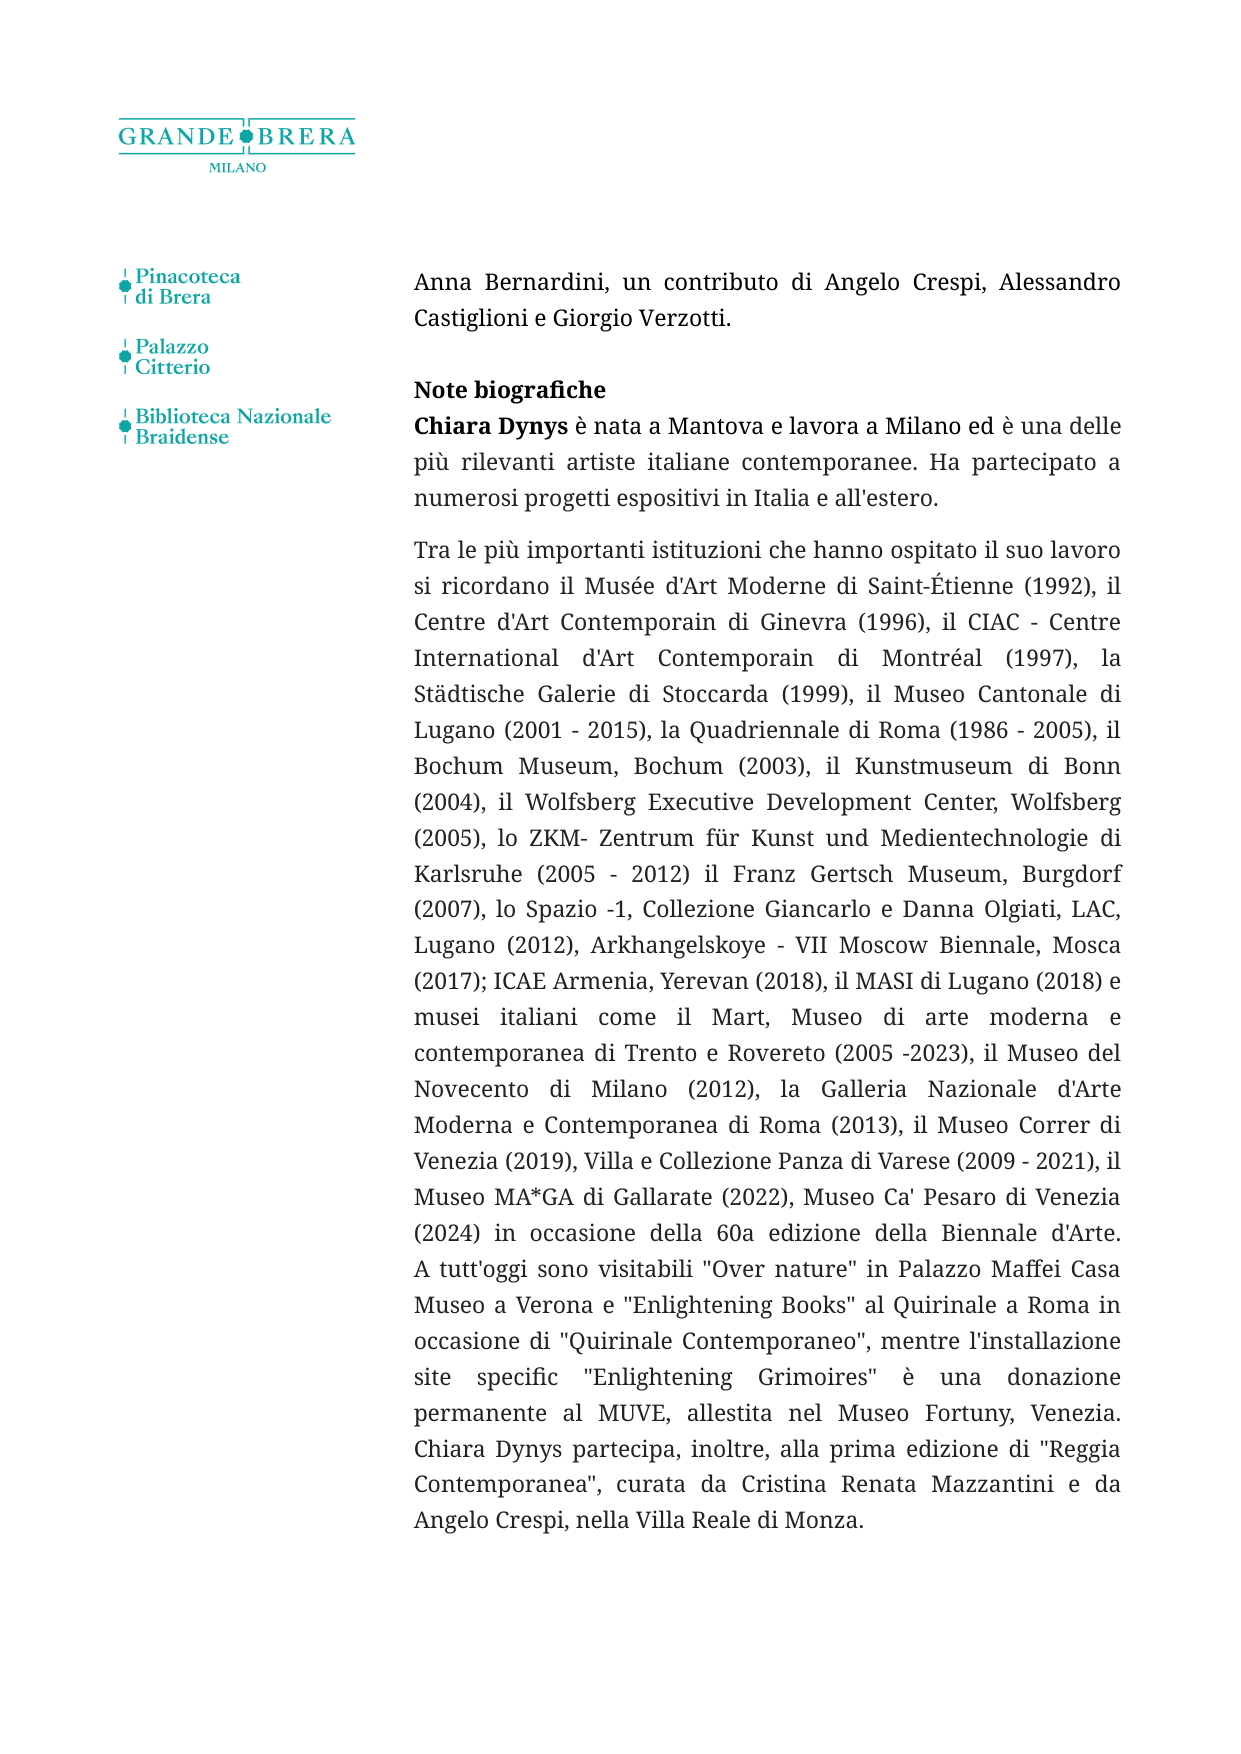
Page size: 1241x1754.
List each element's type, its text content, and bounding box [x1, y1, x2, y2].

text Chiara Dynys è nata a Mantova e lavora a Milano ed è una delle più rilevanti artiste italiane contemporanee. Ha partecipato a numerosi progetti espositivi in Italia e all'estero. [413, 409, 1122, 513]
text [413, 266, 1122, 333]
text Tra le più importanti istituzioni che hanno ospitato il suo lavoro si ricordano il Musée d'Art Moderne di Saint-Étienne (1992), il Centre d'Art Contemporain di Ginevra (1996), il CIAC - Centre International d'Art Contemporain di Montréal (1997), la Städtische Galerie di Stoccarda (1999), il Museo Cantonale di Lugano (2001 - 2015), la Quadriennale di Roma (1986 - 2005), il Bochum Museum, Bochum (2003), il Kunstmuseum di Bonn (2004), il Wolfsberg Executive Development Center, Wolfsberg (2005), lo ZKM- Zentrum für Kunst und Medientechnologie di Karlsruhe (2005 - 2012) il Franz Gertsch Museum, Burgdorf (2007), lo Spazio -1, Collezione Giancarlo e Danna Olgiati, LAC, Lugano (2012), Arkhangelskoye - VII Moscow Biennale, Mosca (2017); ICAE Armenia, Yerevan (2018), il MASI di Lugano (2018) e musei italiani come il Mart, Museo di arte moderna e contemporanea di Trento e Rovereto (2005 -2023), il Museo del Novecento di Milano (2012), la Galleria Nazionale d'Arte Moderna e Contemporanea di Roma (2013), il Museo Correr di Venezia (2019), Villa e Collezione Panza di Varese (2009 - 2021), il Museo MA*GA di Gallarate (2022), Museo Ca' Pesaro di Venezia (2024) in occasione della 60a edizione della Biennale d'Arte. A tutt'oggi sono visitabili "Over nature" in Palazzo Maffei Casa Museo a Verona e "Enlightening Books" al Quirinale a Roma in occasione di "Quirinale Contemporaneo", mentre l'installazione site specific "Enlightening Grimoires" è una donazione permanente al MUVE, allestita nel Museo Fortuny, Venezia. Chiara Dynys partecipa, inoltre, alla prima edizione di "Reggia Contemporanea", curata da Cristina Renata Mazzantini e da Angelo Crespi, nella Villa Reale di Monza. [413, 534, 1122, 1536]
text Note biografiche [413, 374, 1122, 405]
picture [0, 0, 355, 444]
